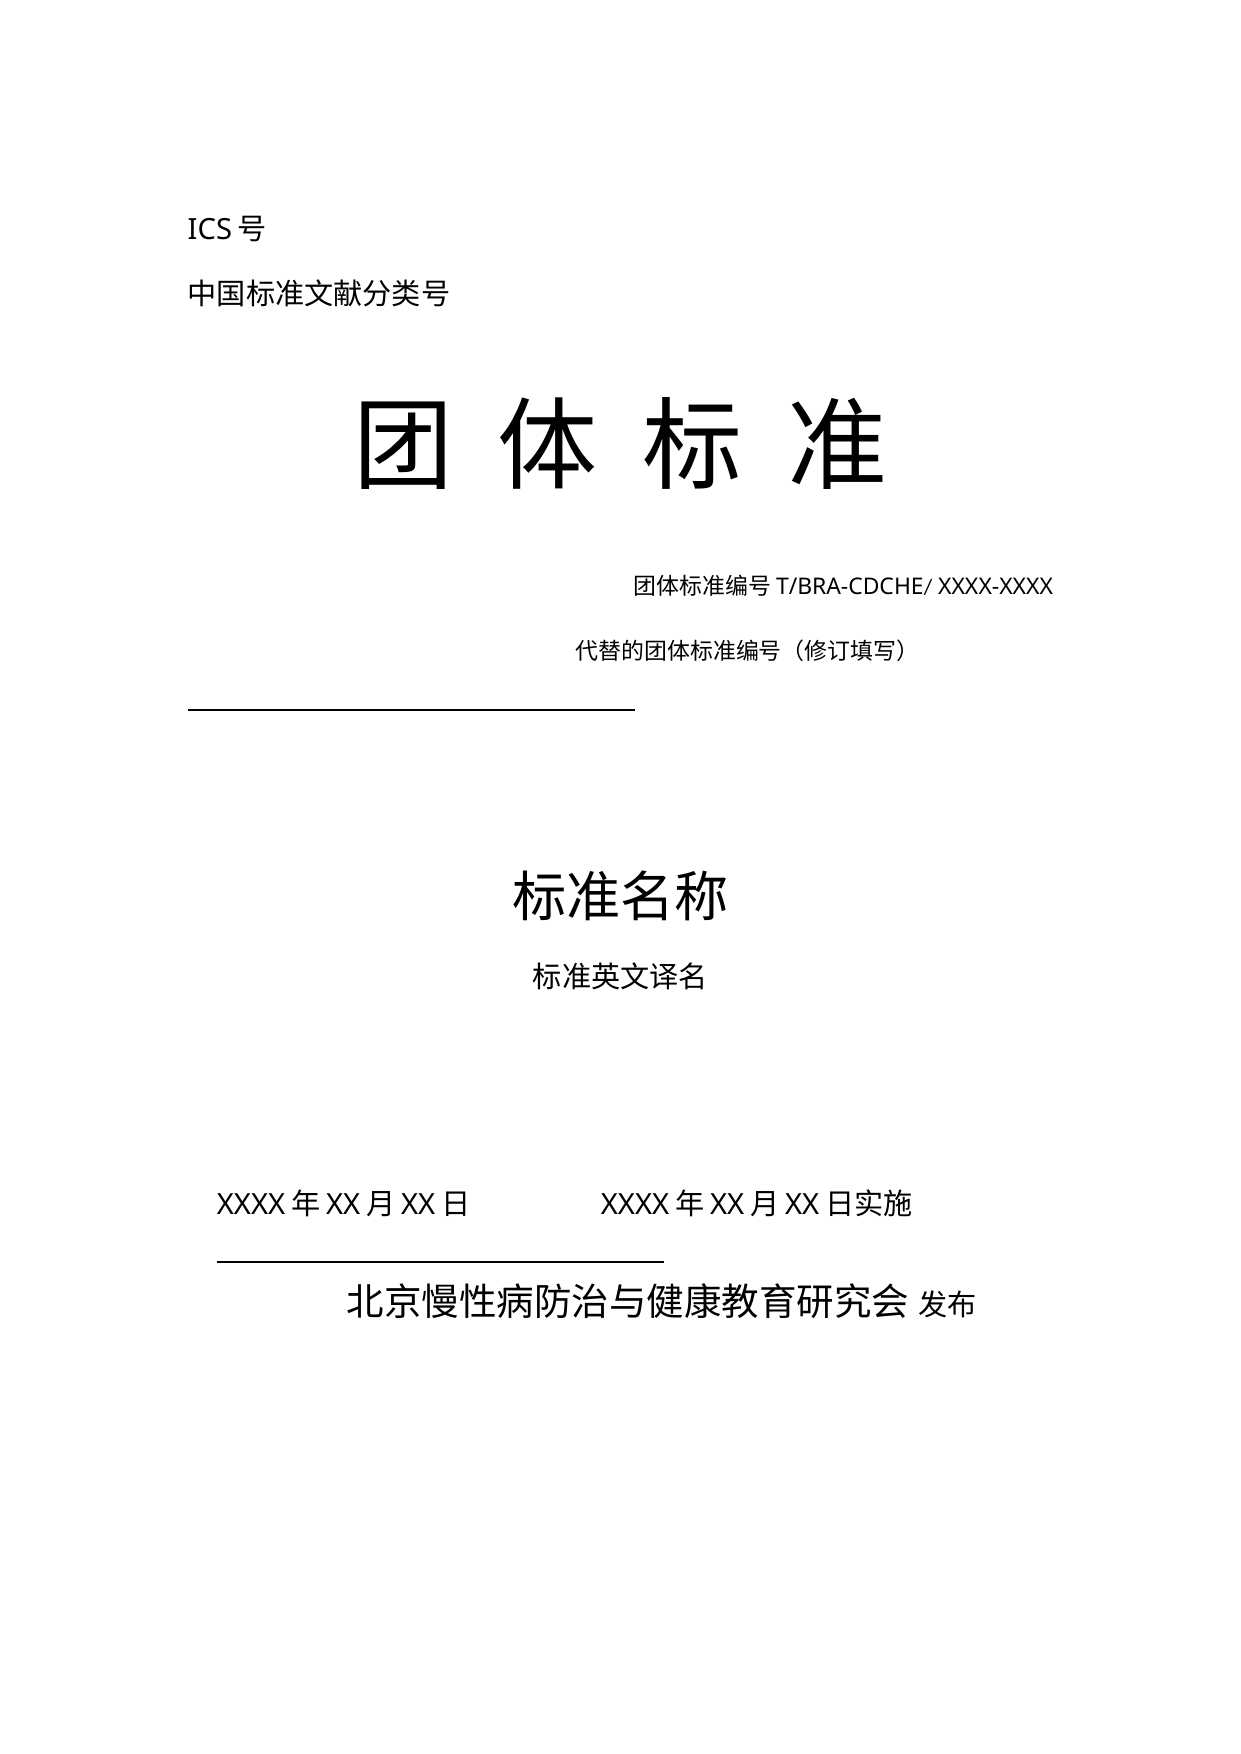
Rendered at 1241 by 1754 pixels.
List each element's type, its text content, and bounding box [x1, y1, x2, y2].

text 代替的团体标准编号（修订填写） [187, 617, 1053, 682]
text 团体标准编号T/BRA-CDCHE/ XXXX-XXXX [187, 552, 1053, 617]
text ICS号 [187, 194, 1053, 259]
text 北京慢性病防治与健康教育研究会 发布 [187, 1267, 1053, 1332]
text 中国标准文献分类号 [187, 259, 1053, 324]
text 标准英文译名 [187, 942, 1053, 1007]
text 标准名称 [187, 844, 1053, 942]
text XXXX年XX月XX日 XXXX年XX月XX日实施 [187, 1169, 1053, 1234]
text 团 体 标 准 [187, 357, 1053, 519]
